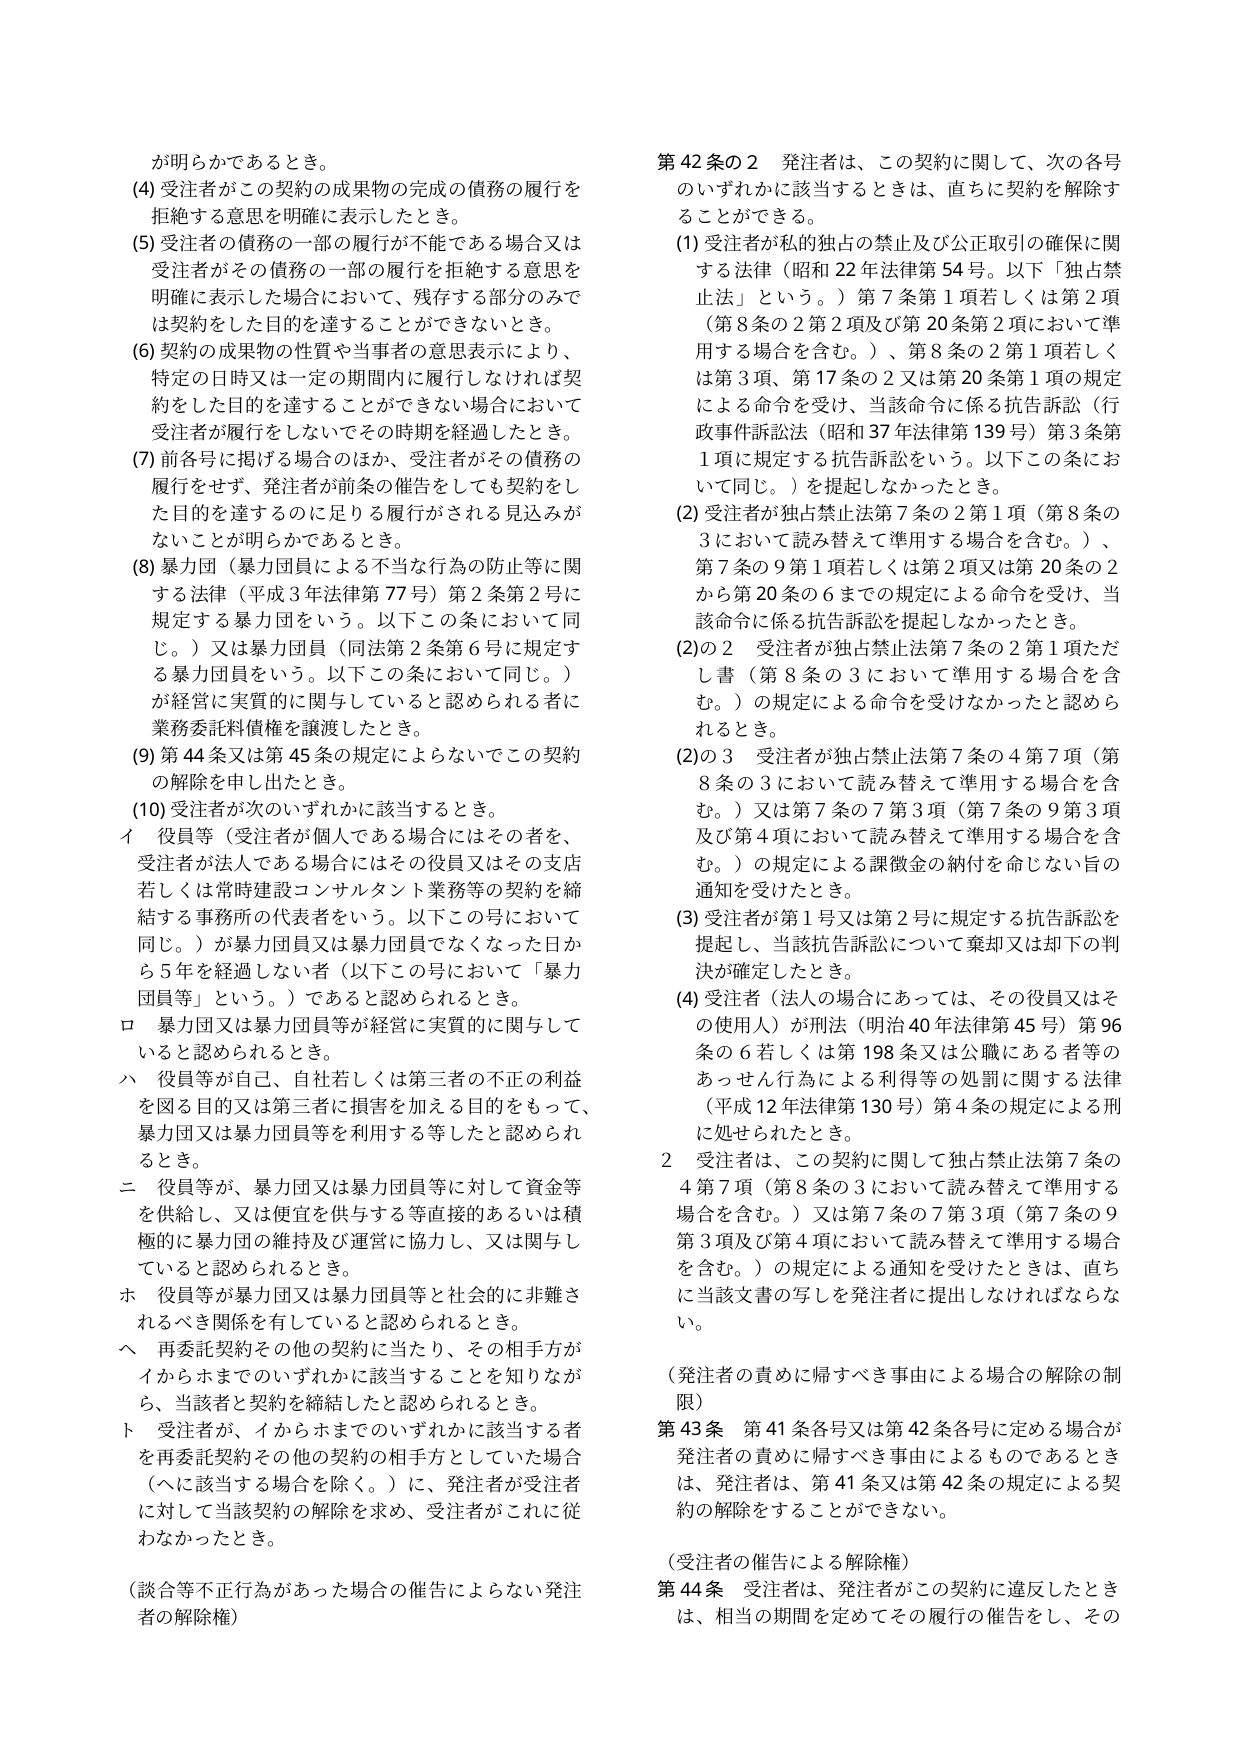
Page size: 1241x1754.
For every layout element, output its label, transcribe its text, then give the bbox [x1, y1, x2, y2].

text (9) 第44条又は第45条の規定によらないでこの契約の解除を申し出たとき。 [133, 741, 583, 795]
text ホ 役員等が暴力団又は暴力団員等と社会的に非難されるべき関係を有していると認められるとき。 [118, 1281, 583, 1335]
text (1) 受注者が私的独占の禁止及び公正取引の確保に関する法律（昭和22年法律第54号。以下「独占禁止法」という。）第７条第１項若しくは第２項（第８条の２第２項及び第20条第２項において準用する場合を含む。）、第８条の２第１項若しくは第３項、第17条の２又は第20条第１項の規定による命令を受け、当該命令に係る抗告訴訟（行政事件訴訟法（昭和37年法律第139号）第３条第１項に規定する抗告訴訟をいう。以下この条において同じ。）を提起しなかったとき。 [676, 229, 1122, 499]
text (8) 暴力団（暴力団員による不当な行為の防止等に関する法律（平成３年法律第77号）第２条第２号に規定する暴力団をいう。以下この条において同じ。）又は暴力団員（同法第２条第６号に規定する暴力団員をいう。以下この条において同じ。）が経営に実質的に関与していると認められる者に業務委託料債権を譲渡したとき。 [133, 552, 583, 741]
text (3) 受注者が第１号又は第２号に規定する抗告訴訟を提起し、当該抗告訴訟について棄却又は却下の判決が確定したとき。 [676, 903, 1122, 984]
text イ 役員等（受注者が個人である場合にはその者を、受注者が法人である場合にはその役員又はその支店若しくは常時建設コンサルタント業務等の契約を締結する事務所の代表者をいう。以下この号において同じ。）が暴力団員又は暴力団員でなくなった日から５年を経過しない者（以下この号において「暴力団員等」という。）であると認められるとき。 [118, 822, 583, 1011]
text ニ 役員等が、暴力団又は暴力団員等に対して資金等を供給し、又は便宜を供与する等直接的あるいは積極的に暴力団の維持及び運営に協力し、又は関与していると認められるとき。 [118, 1173, 583, 1281]
text （談合等不正行為があった場合の催告によらない発注者の解除権） [118, 1576, 583, 1630]
text (10) 受注者が次のいずれかに該当するとき。 [133, 795, 583, 822]
text ロ 暴力団又は暴力団員等が経営に実質的に関与していると認められるとき。 [118, 1011, 583, 1065]
text ２ 受注者は、この契約に関して独占禁止法第７条の４第７項（第８条の３において読み替えて準用する場合を含む。）又は第７条の７第３項（第７条の９第３項及び第４項において読み替えて準用する場合を含む。）の規定による通知を受けたときは、直ちに当該文書の写しを発注者に提出しなければならない。 [658, 1146, 1122, 1335]
text 第44条 受注者は、発注者がこの契約に違反したときは、相当の期間を定めてその履行の催告をし、その期間内に履行がないときは、この契約を解除することができる。ただし、その期間を経過した時における債務の不履行がこの契約及び取引上の社会通念に照らして軽微であるときは、この限りでない。 [658, 1575, 1122, 1629]
text (5) 受注者の債務の一部の履行が不能である場合又は受注者がその債務の一部の履行を拒絶する意思を明確に表示した場合において、残存する部分のみでは契約をした目的を達することができないとき。 [133, 229, 583, 337]
text (4) 受注者がこの契約の成果物の完成の債務の履行を拒絶する意思を明確に表示したとき。 [133, 175, 583, 229]
text 第42条の２ 発注者は、この契約に関して、次の各号のいずれかに該当するときは、直ちに契約を解除することができる。 [658, 148, 1122, 229]
text （発注者の責めに帰すべき事由による場合の解除の制限） [658, 1361, 1122, 1414]
text (4) 受注者（法人の場合にあっては、その役員又はその使用人）が刑法（明治40年法律第45号）第96条の６若しくは第198条又は公職にある者等のあっせん行為による利得等の処罰に関する法律（平成12年法律第130号）第４条の規定による刑に処せられたとき。 [676, 984, 1122, 1146]
text (2)の３ 受注者が独占禁止法第７条の４第７項（第８条の３において読み替えて準用する場合を含む。）又は第７条の７第３項（第７条の９第３項及び第４項において読み替えて準用する場合を含む。）の規定による課徴金の納付を命じない旨の通知を受けたとき。 [676, 741, 1122, 903]
text ヘ 再委託契約その他の契約に当たり、その相手方がイからホまでのいずれかに該当することを知りながら、当該者と契約を締結したと認められるとき。 [118, 1335, 583, 1416]
text （受注者の催告による解除権） [658, 1548, 1122, 1575]
text (7) 前各号に掲げる場合のほか、受注者がその債務の履行をせず、発注者が前条の催告をしても契約をした目的を達するのに足りる履行がされる見込みがないことが明らかであるとき。 [133, 444, 583, 552]
text ハ 役員等が自己、自社若しくは第三者の不正の利益を図る目的又は第三者に損害を加える目的をもって、暴力団又は暴力団員等を利用する等したと認められるとき。 [118, 1065, 583, 1173]
text (2)の２ 受注者が独占禁止法第７条の２第１項ただし書（第８条の３において準用する場合を含む。）の規定による命令を受けなかったと認められるとき。 [676, 633, 1122, 741]
text ト 受注者が、イからホまでのいずれかに該当する者を再委託契約その他の契約の相手方としていた場合（ヘに該当する場合を除く。）に、発注者が受注者に対して当該契約の解除を求め、受注者がこれに従わなかったとき。 [118, 1416, 583, 1551]
text (6) 契約の成果物の性質や当事者の意思表示により、特定の日時又は一定の期間内に履行しなければ契約をした目的を達することができない場合において、受注者が履行をしないでその時期を経過したとき。 [133, 337, 583, 444]
text (2) 受注者が独占禁止法第７条の２第１項（第８条の３において読み替えて準用する場合を含む。）、第７条の９第１項若しくは第２項又は第20条の２から第20条の６までの規定による命令を受け、当該命令に係る抗告訴訟を提起しなかったとき。 [676, 499, 1122, 633]
text 第43条 第41条各号又は第42条各号に定める場合が発注者の責めに帰すべき事由によるものであるときは、発注者は、第41条又は第42条の規定による契約の解除をすることができない。 [658, 1414, 1122, 1523]
text (3) この契約の成果物を完成することができないことが明らかであるとき。 [133, 148, 583, 175]
